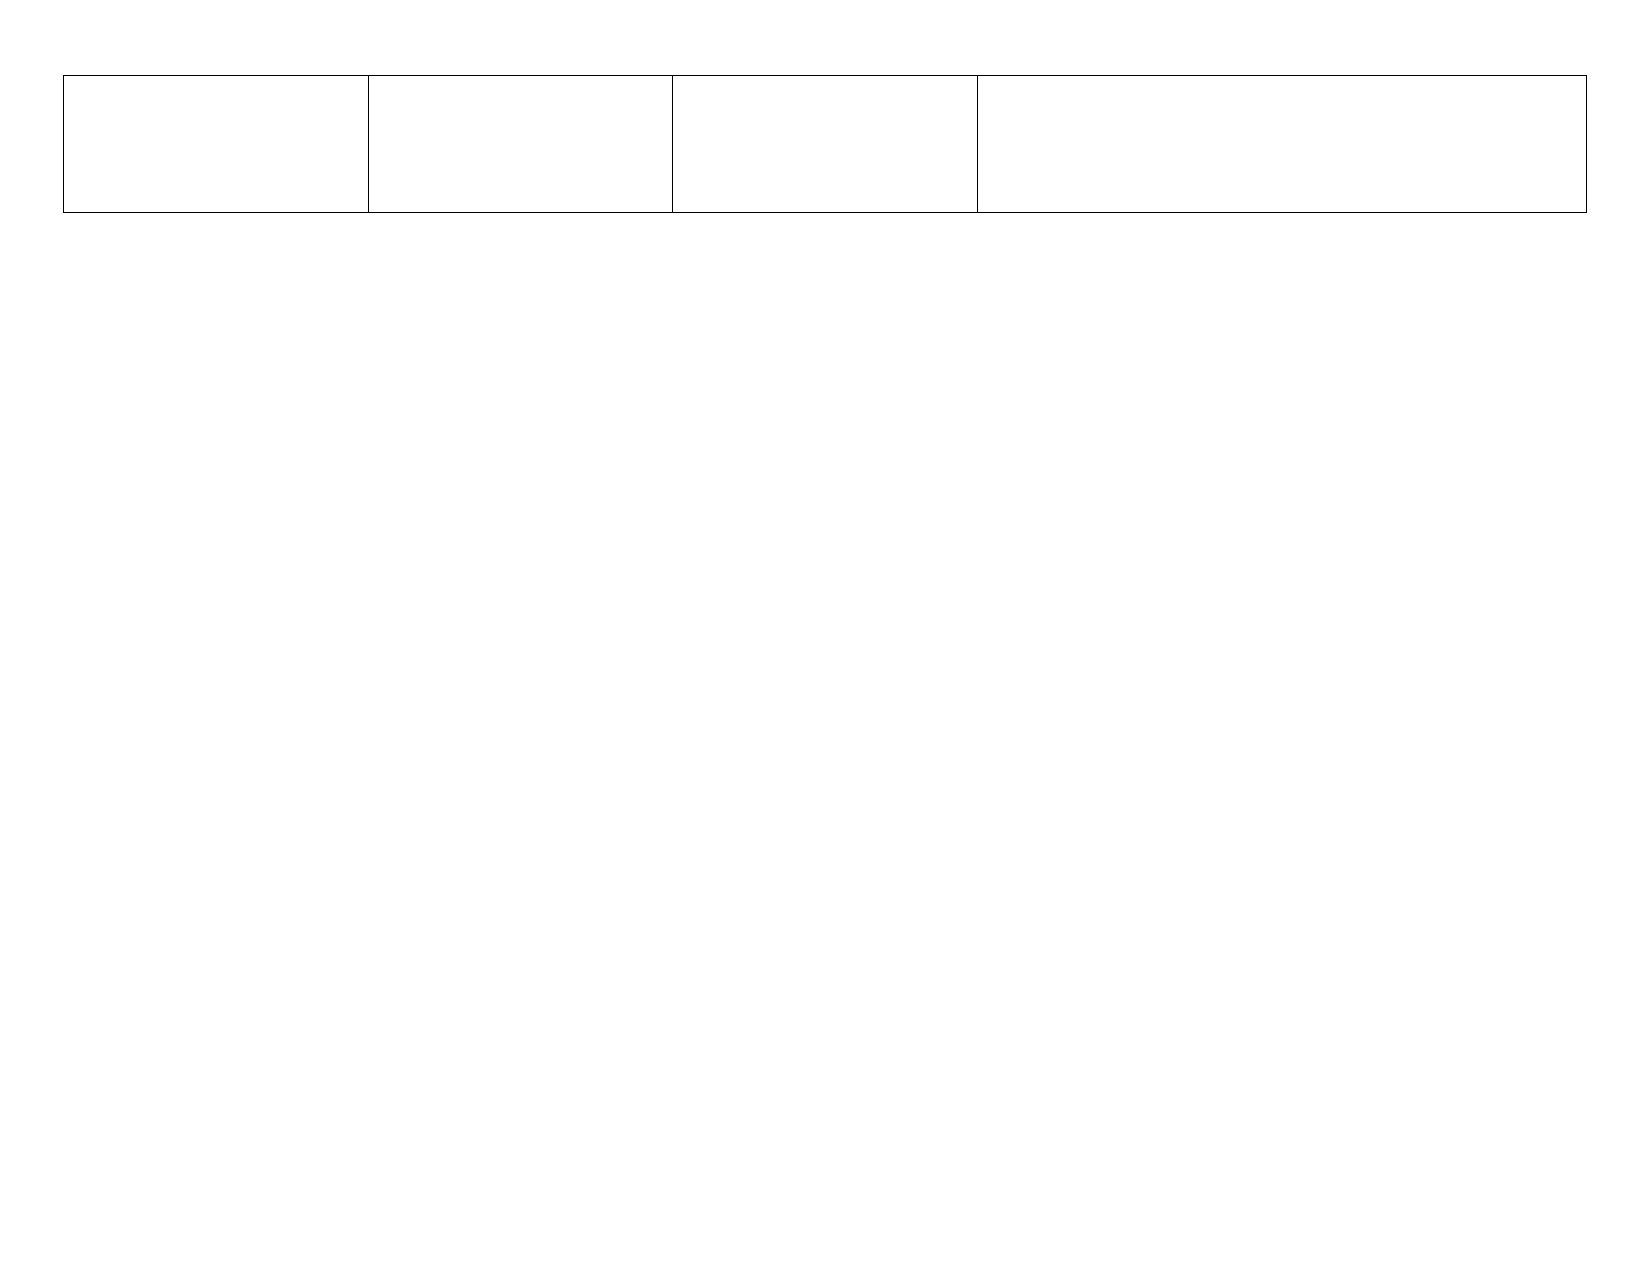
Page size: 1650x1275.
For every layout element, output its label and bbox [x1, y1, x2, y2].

table_cell [64, 76, 368, 212]
table_cell [369, 76, 672, 212]
table_cell [978, 76, 1586, 212]
table_cell [673, 76, 977, 212]
